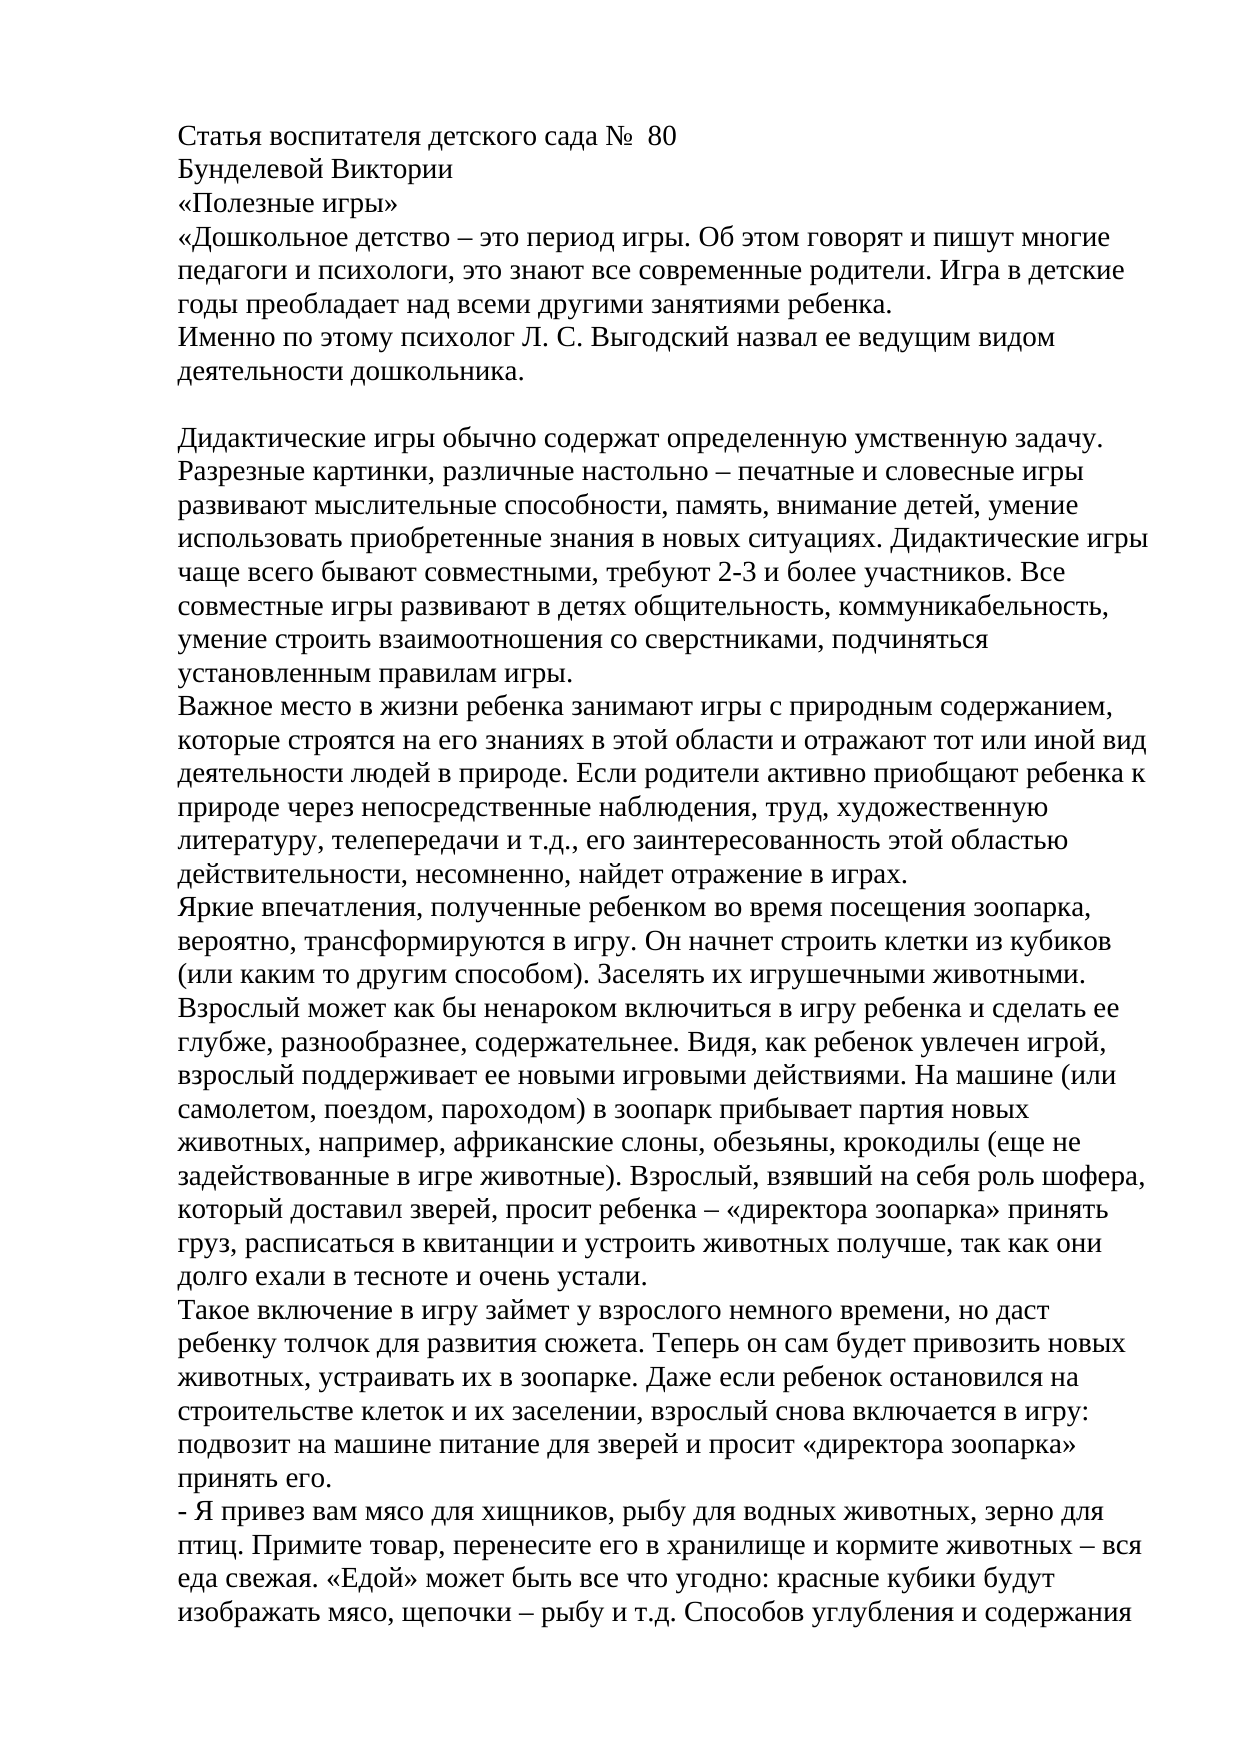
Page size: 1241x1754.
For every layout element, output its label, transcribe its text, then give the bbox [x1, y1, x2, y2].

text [177, 1493, 1152, 1627]
text Именно по этому психолог Л. С. Выгодский назвал ее ведущим видом деятельности дошкольника. [177, 319, 1152, 386]
text Такое включение в игру займет у взрослого немного времени, но даст ребенку толчок для развития сюжета. Теперь он сам будет привозить новых животных, устраивать их в зоопарке. Даже если ребенок остановился на строительстве клеток и их заселении, взрослый снова включается в игру: подвозит на машине питание для зверей и просит «директора зоопарка» принять его. [177, 1292, 1152, 1493]
text Статья воспитателя детского сада № 80 [177, 118, 1152, 152]
text Важное место в жизни ребенка занимают игры с природным содержанием, которые строятся на его знаниях в этой области и отражают тот или иной вид деятельности людей в природе. Если родители активно приобщают ребенка к природе через непосредственные наблюдения, труд, художественную литературу, телепередачи и т.д., его заинтересованность этой областью действительности, несомненно, найдет отражение в играх. [177, 688, 1152, 889]
text Яркие впечатления, полученные ребенком во время посещения зоопарка, вероятно, трансформируются в игру. Он начнет строить клетки из кубиков (или каким то другим способом). Заселять их игрушечными животными. Взрослый может как бы ненароком включиться в игру ребенка и сделать ее глубже, разнообразнее, содержательнее. Видя, как ребенок увлечен игрой, взрослый поддерживает ее новыми игровыми действиями. На машине (или самолетом, поездом, пароходом) в зоопарк прибывает партия новых животных, например, африканские слоны, обезьяны, крокодилы (еще не задействованные в игре животные). Взрослый, взявший на себя роль шофера, который доставил зверей, просит ребенка – «директора зоопарка» принять груз, расписаться в квитанции и устроить животных получше, так как они долго ехали в тесноте и очень устали. [177, 889, 1152, 1292]
text Бунделевой Виктории [177, 152, 1152, 185]
text Дидактические игры обычно содержат определенную умственную задачу. Разрезные картинки, различные настольно – печатные и словесные игры развивают мыслительные способности, память, внимание детей, умение использовать приобретенные знания в новых ситуациях. Дидактические игры чаще всего бывают совместными, требуют 2-3 и более участников. Все совместные игры развивают в детях общительность, коммуникабельность, умение строить взаимоотношения со сверстниками, подчиняться установленным правилам игры. [177, 420, 1152, 688]
text «Полезные игры» [177, 185, 1152, 219]
text «Дошкольное детство – это период игры. Об этом говорят и пишут многие педагоги и психологи, это знают все современные родители. Игра в детские годы преобладает над всеми другими занятиями ребенка. [177, 219, 1152, 319]
